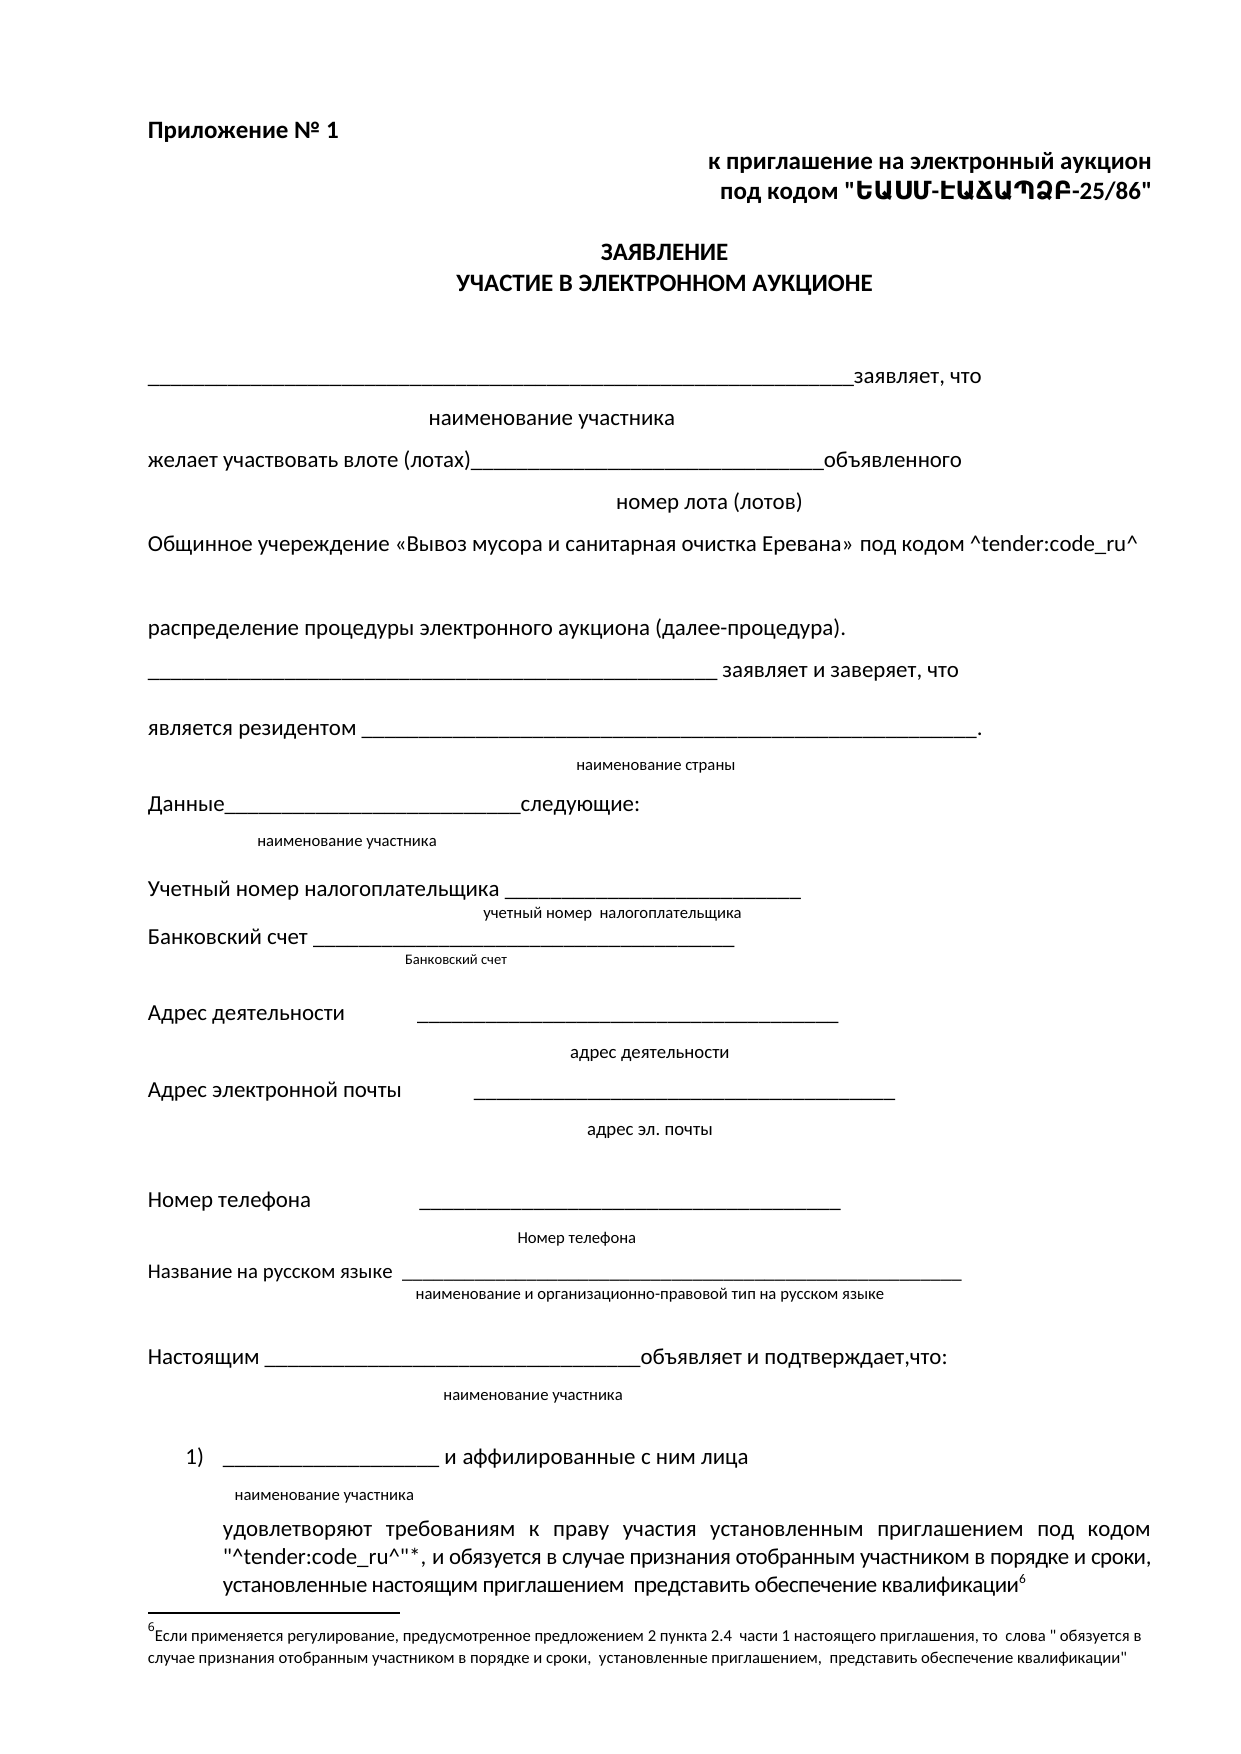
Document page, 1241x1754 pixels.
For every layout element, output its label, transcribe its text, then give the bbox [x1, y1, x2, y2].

text наименование участника [148, 1484, 1152, 1504]
text 2.4 На этапе аукциона участник представляет сниженные ценовые предложения в порядке, установленном пунктом 2.2 части 2 настоящего приглашения, без необходимости загрузки новых документов в систему. Приложение № 1 [148, 86, 1152, 145]
text адрес эл. почты [148, 1117, 1152, 1140]
text желает участвовать влоте (лотах)_______________________________объявленного [148, 445, 1152, 473]
text Учетный номер налогоплательщика __________________________ [148, 874, 1152, 902]
text Настоящим _________________________________объявляет и подтверждает,что: [148, 1342, 1152, 1370]
text номер лота (лотов) [606, 487, 1152, 515]
text к приглашение на электронный аукцион [177, 145, 1152, 176]
list удовлетворяют требованиям к праву участия установленным приглашением под кодом "^tender:code_ru^"*, и обязуется в случае признания отобранным участником в порядке и сроки, установленные настоящим приглашением представить обеспечение квалификации [223, 1514, 1152, 1598]
text ЗАЯВЛЕНИЕ [177, 237, 1152, 267]
text наименование и организационно-правовой тип на русском языке [148, 1283, 1152, 1304]
text Банковский счет [148, 950, 1152, 968]
text ______________________________________________________________заявляет, что [148, 361, 1152, 389]
text Номер телефона [517, 1227, 1152, 1248]
text наименование участника [148, 831, 1152, 851]
text Номер телефона _____________________________________ [148, 1186, 1152, 1213]
text Общинное учереждение «Вывоз мусора и санитарная очистка Еревана» под кодом ^tender:code_ru^ [148, 529, 1152, 557]
text Название на русском языке ______________________________________________________ [148, 1258, 1152, 1283]
list ___________________ и аффилированные с ним лица [185, 1442, 1152, 1470]
text адрес деятельности [148, 1040, 1152, 1063]
text наименование страны [576, 754, 1152, 775]
text УЧАСТИЕ В ЭЛЕКТРОННОМ АУКЦИОНЕ [177, 267, 1152, 298]
text Адрес электронной почты _____________________________________ [148, 1075, 1152, 1103]
text распределение процедуры электронного аукциона (далее-процедура). [148, 613, 1152, 641]
text Данные__________________________следующие: [148, 789, 1152, 817]
text учетный номер налогоплательщика [148, 902, 1152, 922]
text под кодом "ԵԱՍՄ-ԷԱՃԱՊՁԲ-25/86" [177, 176, 1152, 206]
text наименование участника [443, 1384, 1152, 1404]
text Адрес деятельности _____________________________________ [148, 998, 1152, 1026]
text Банковский счет _____________________________________ [148, 922, 1152, 950]
text __________________________________________________ заявляет и заверяет, что [148, 655, 1152, 683]
text является резидентом ______________________________________________________. [148, 713, 1152, 741]
text наименование участника [428, 403, 1152, 431]
